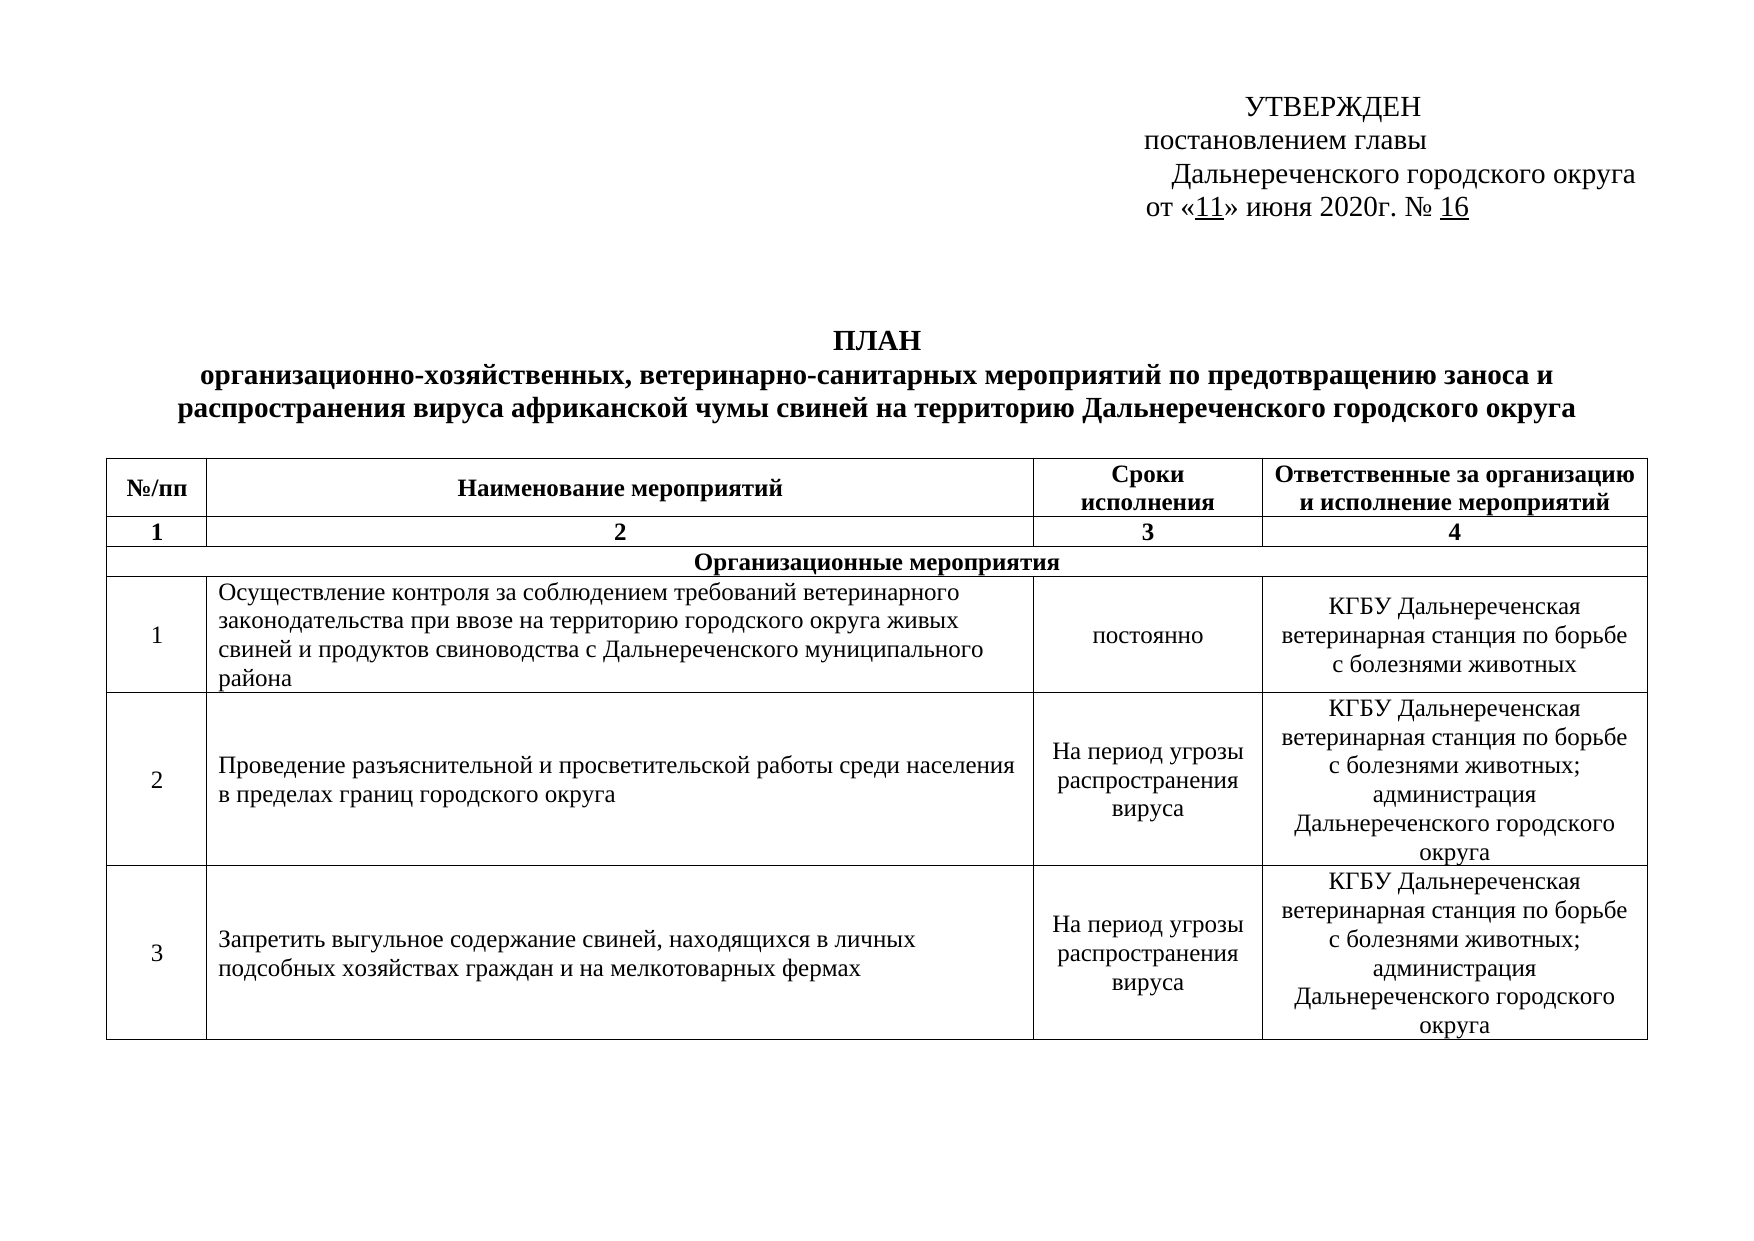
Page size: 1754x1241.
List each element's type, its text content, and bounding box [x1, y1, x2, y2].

table_cell 2 [207, 517, 1033, 546]
table_cell Осуществление контроля за соблюдением требований ветеринарного законодательства при ввозе на территорию городского округа живых свиней и продуктов свиноводства с Дальнереченского муниципального района [207, 577, 1033, 692]
table_cell Запретить выгульное содержание свиней, находящихся в личных подсобных хозяйствах граждан и на мелкотоварных фермах [207, 866, 1033, 1039]
text УТВЕРЖДЕН [118, 89, 1636, 122]
text от «11» июня 2020г. № 16 [118, 189, 1636, 223]
table_cell КГБУ Дальнереченская ветеринарная станция по борьбе с болезнями животных; администрация Дальнереченского городского округа [1263, 693, 1647, 865]
table_cell На период угрозы распространения вируса [1034, 866, 1262, 1039]
table_header №/пп [107, 459, 206, 516]
table_cell 2 [107, 693, 206, 865]
text Дальнереченского городского округа [118, 156, 1636, 189]
table_header Сроки исполнения [1034, 459, 1262, 516]
table_cell КГБУ Дальнереченская ветеринарная станция по борьбе с болезнями животных [1263, 577, 1647, 692]
table_cell 1 [107, 517, 206, 546]
text постановлением главы [118, 122, 1636, 156]
table_cell Проведение разъяснительной и просветительской работы среди населения в пределах границ городского округа [207, 693, 1033, 865]
table_cell 4 [1263, 517, 1647, 546]
table_cell 3 [1034, 517, 1262, 546]
text организационно-хозяйственных, ветеринарно-санитарных мероприятий по предотвращению заноса и распространения вируса африканской чумы свиней на территорию Дальнереченского городского округа [118, 357, 1636, 424]
table_cell Организационные мероприятия [107, 547, 1647, 576]
table_cell На период угрозы распространения вируса [1034, 693, 1262, 865]
table_header Наименование мероприятий [207, 459, 1033, 516]
table_cell 3 [107, 866, 206, 1039]
table_cell 1 [107, 577, 206, 692]
table_cell КГБУ Дальнереченская ветеринарная станция по борьбе с болезнями животных; администрация Дальнереченского городского округа [1263, 866, 1647, 1039]
table_header Ответственные за организацию и исполнение мероприятий [1263, 459, 1647, 516]
table_cell постоянно [1034, 577, 1262, 692]
text ПЛАН [118, 323, 1636, 357]
